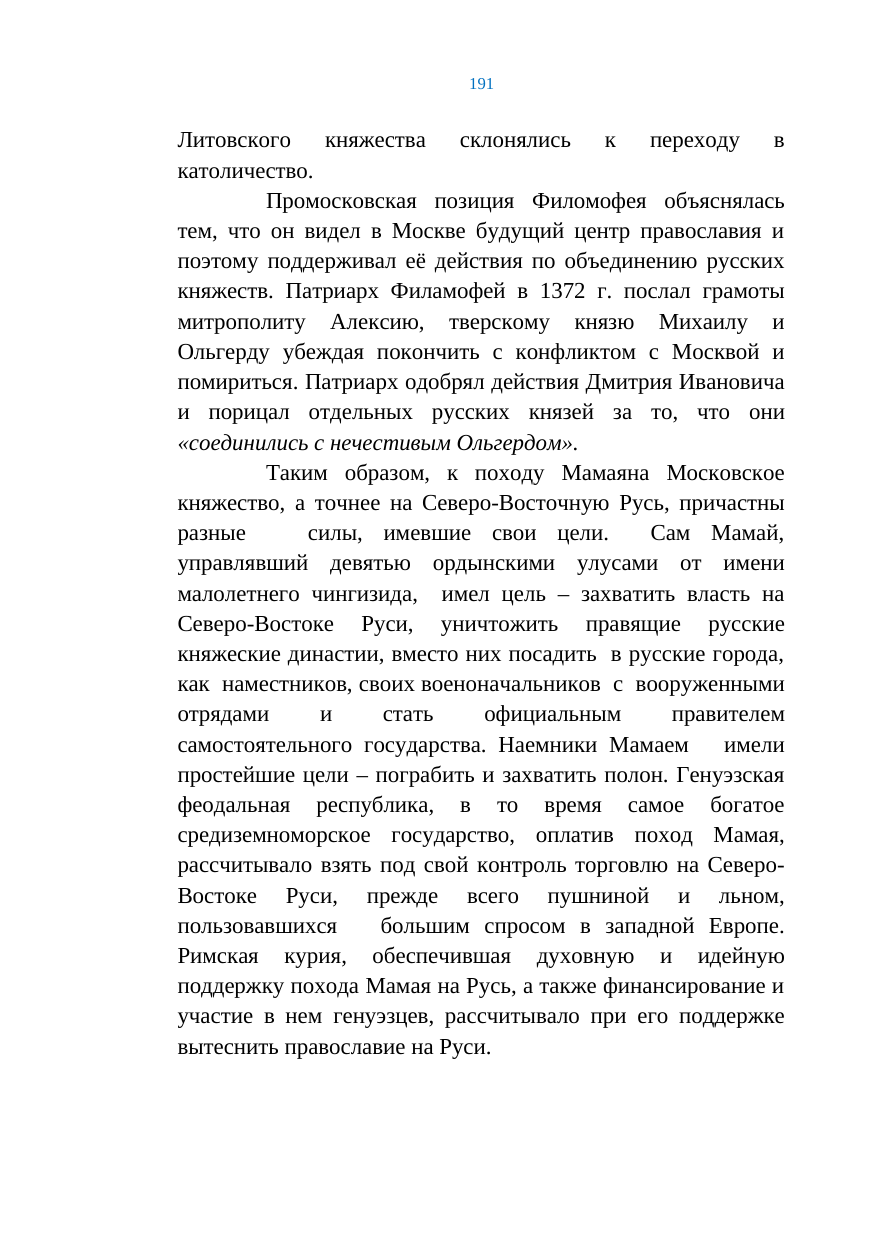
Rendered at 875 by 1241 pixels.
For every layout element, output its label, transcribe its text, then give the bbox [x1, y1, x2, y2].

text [177, 127, 786, 183]
text Таким образом, к походу Мамаяна Московское княжество, а точнее на Северо-Восточную Русь, причастны разные силы, имевшие свои цели. Сам Мамай, управлявший девятью ордынскими улусами от имени малолетнего чингизида, имел цель – захватить власть на Северо-Востоке Руси, уничтожить правящие русские княжеские династии, вместо них посадить в русские города, как наместников, своих военоначальников с вооруженными отрядами и стать официальным правителем самостоятельного государства. Наемники Мамаем имели простейшие цели – пограбить и захватить полон. Генуэзская феодальная республика, в то время самое богатое средиземноморское государство, оплатив поход Мамая, рассчитывало взять под свой контроль торговлю на Северо-Востоке Руси, прежде всего пушниной и льном, пользовавшихся большим спросом в западной Европе. Римская курия, обеспечившая духовную и идейную поддержку похода Мамая на Русь, а также финансирование и участие в нем генуэзцев, рассчитывало при его поддержке вытеснить православие на Руси. [177, 459, 786, 1059]
text Промосковская позиция Филомофея объяснялась тем, что он видел в Москве будущий центр православия и поэтому поддерживал её действия по объединению русских княжеств. Патриарх Филамофей в 1372 г. послал грамоты митрополиту Алексию, тверскому князю Михаилу и Ольгерду убеждая покончить с конфликтом с Москвой и помириться. Патриарх одобрял действия Дмитрия Ивановича и порицал отдельных русских князей за то, что они «соединились с нечестивым Ольгердом». [177, 187, 786, 455]
